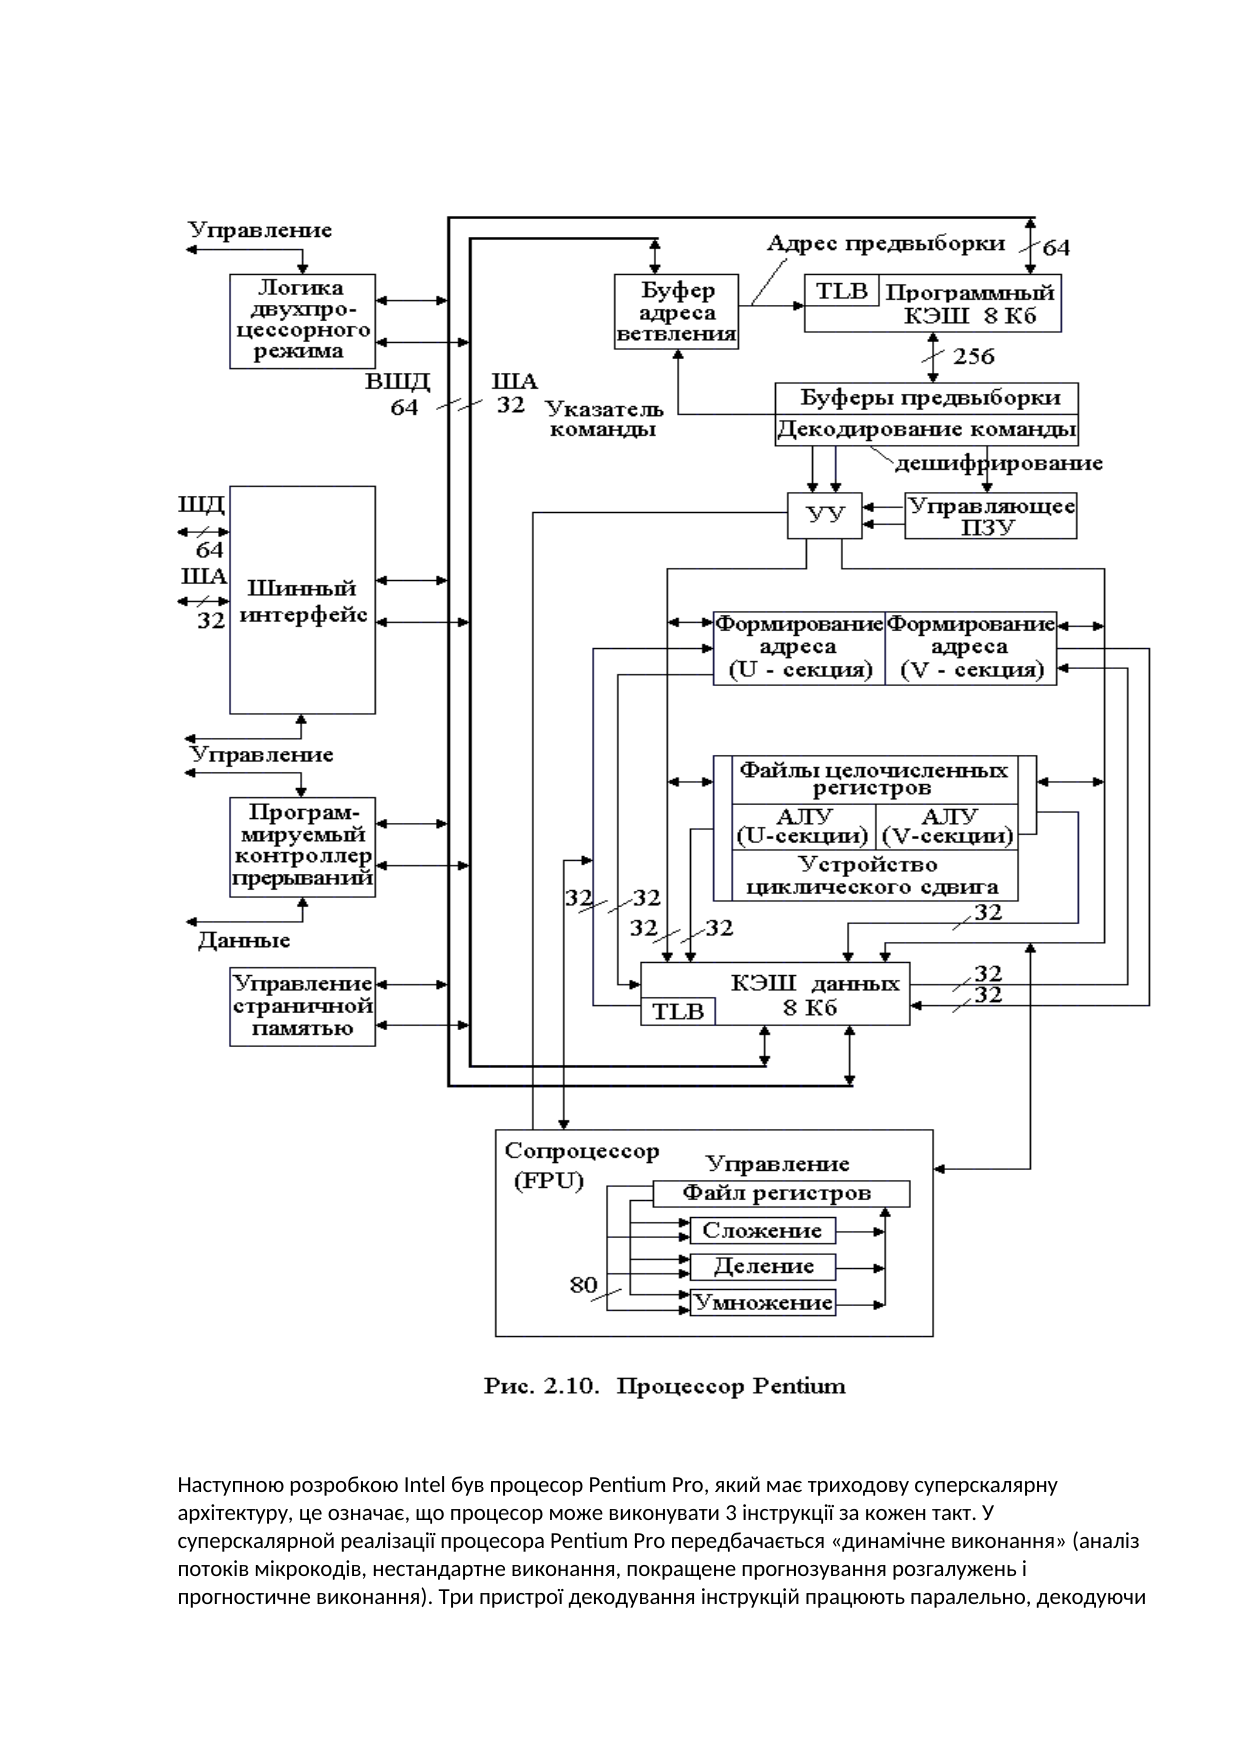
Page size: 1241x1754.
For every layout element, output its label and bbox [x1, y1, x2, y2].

picture [177, 202, 1152, 1442]
text [177, 1470, 1152, 1610]
